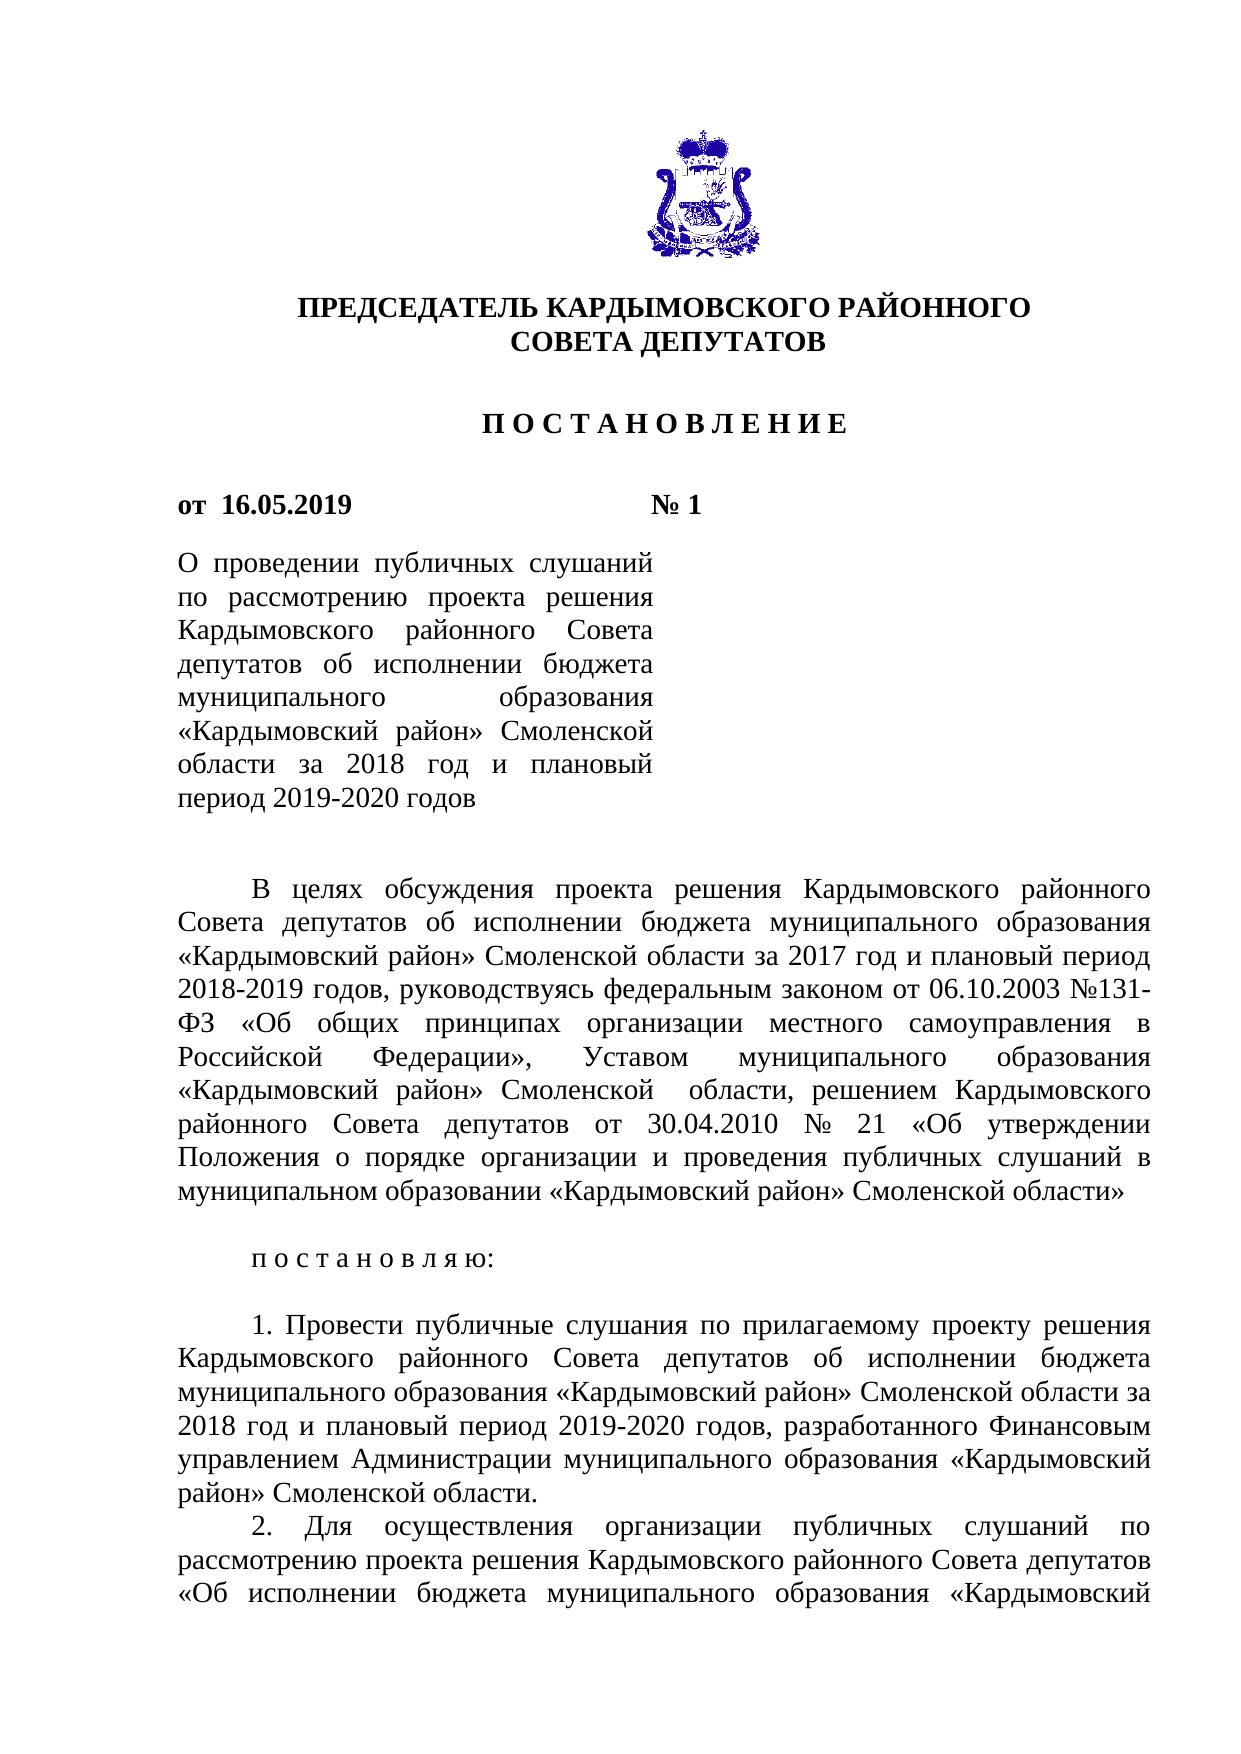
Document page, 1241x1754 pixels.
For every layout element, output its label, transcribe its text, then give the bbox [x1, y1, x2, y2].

text от 16.05.2019 № 1 [177, 487, 1152, 521]
text П О С Т А Н О В Л Е Н И Е [177, 406, 1152, 439]
subtitle СОВЕТА ДЕПУТАТОВ [177, 324, 1152, 358]
text В целях обсуждения проекта решения Кардымовского районного Совета депутатов об исполнении бюджета муниципального образования «Кардымовский район» Смоленской области за 2017 год и плановый период 2018-2019 годов, руководствуясь федеральным законом от 06.10.2003 №131-ФЗ «Об общих принципах организации местного самоуправления в Российской Федерации», Уставом муниципального образования «Кардымовский район» Смоленской области, решением Кардымовского районного Совета депутатов от 30.04.2010 № 21 «Об утверждении Положения о порядке организации и проведения публичных слушаний в муниципальном образовании «Кардымовский район» Смоленской области» [177, 871, 1152, 1206]
subtitle ПРЕДСЕДАТЕЛЬ КАРДЫМОВСКОГО РАЙОННОГО [177, 291, 1152, 324]
text 1. Провести публичные слушания по прилагаемому проекту решения Кардымовского районного Совета депутатов об исполнении бюджета муниципального образования «Кардымовский район» Смоленской области за 2018 год и плановый период 2019-2020 годов, разработанного Финансовым управлением Администрации муниципального образования «Кардымовский район» Смоленской области. [177, 1307, 1152, 1508]
table_header О проведении публичных слушаний по рассмотрению проекта решения Кардымовского районного Совета депутатов об исполнении бюджета муниципального образования «Кардымовский район» Смоленской области за 2018 год и плановый период 2019-2020 годов [166, 545, 665, 813]
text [177, 1508, 1152, 1609]
text п о с т а н о в л я ю: [177, 1240, 1152, 1273]
picture [646, 126, 764, 265]
